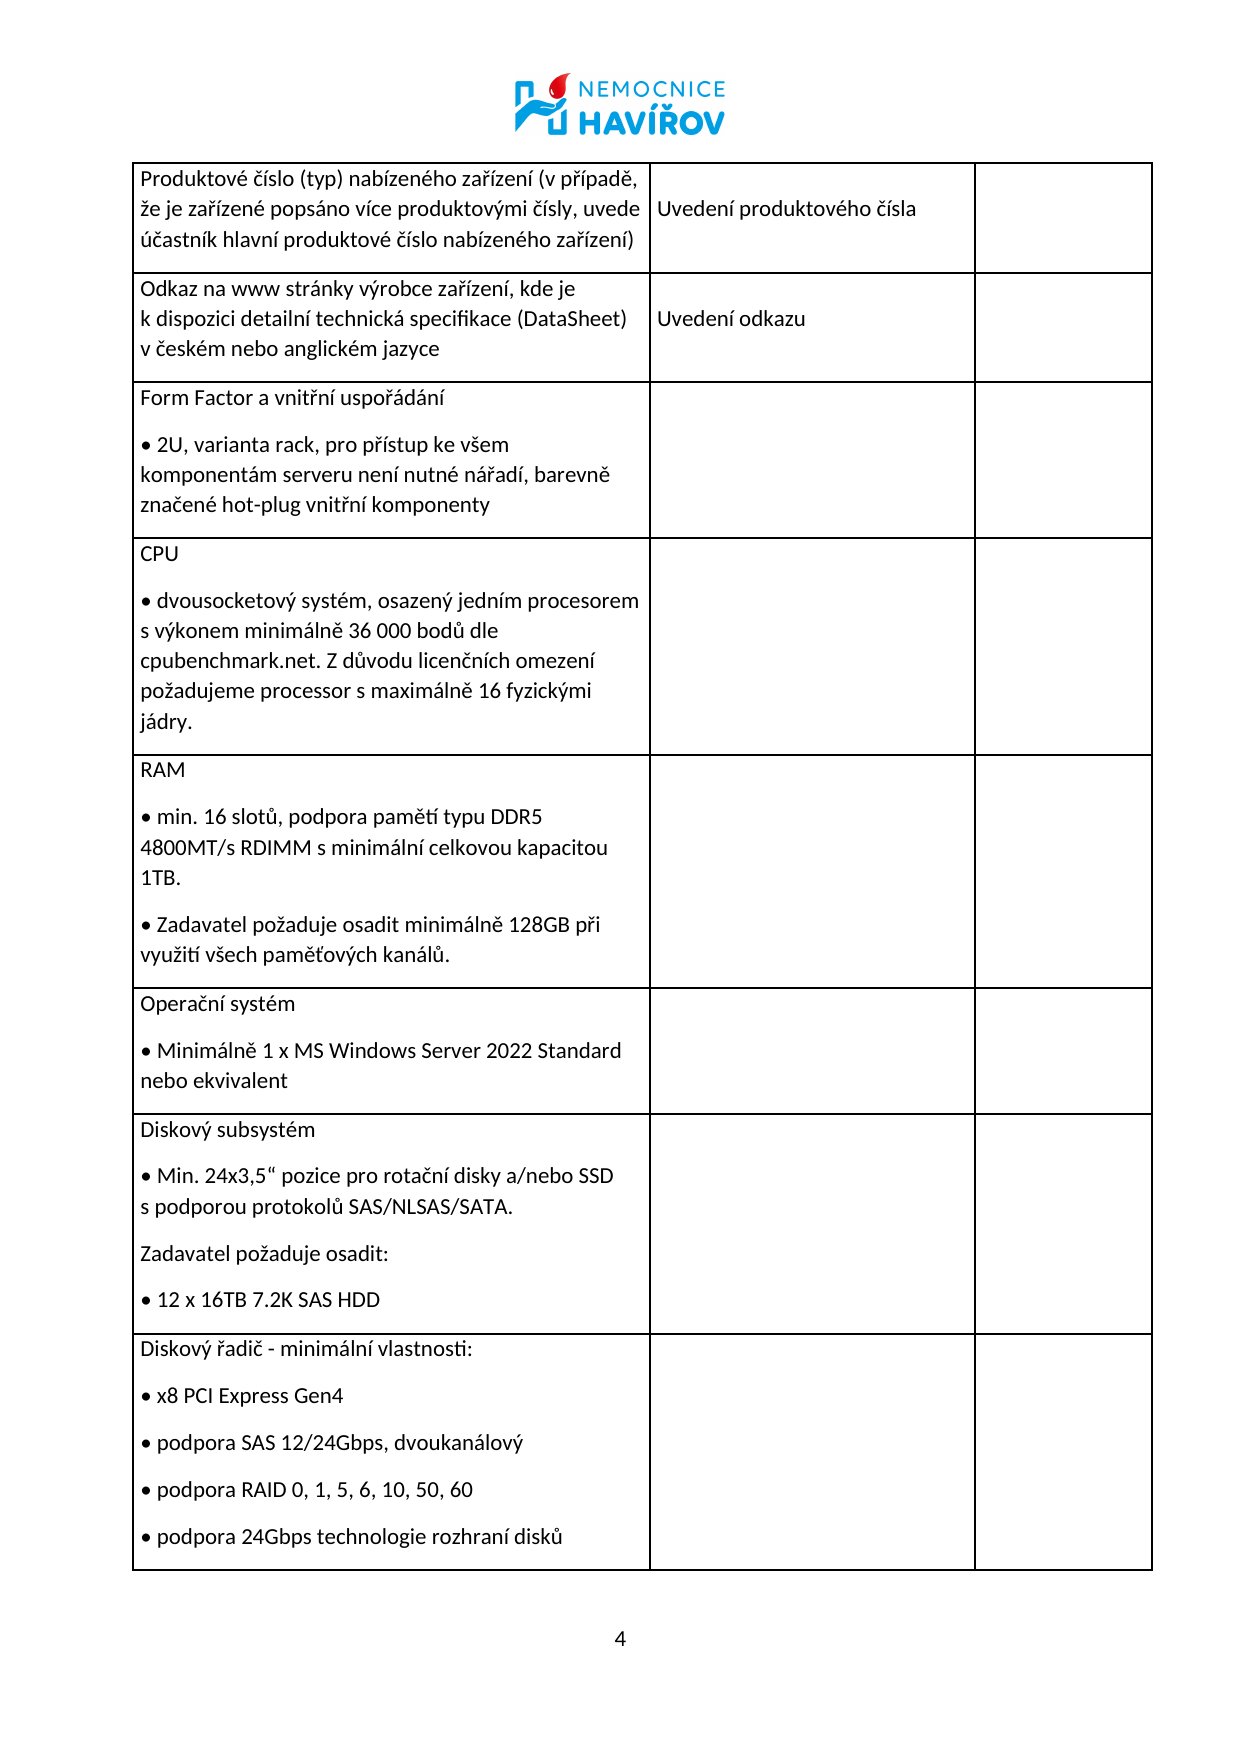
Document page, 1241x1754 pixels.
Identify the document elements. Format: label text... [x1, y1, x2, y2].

table_cell [651, 1335, 974, 1569]
table_cell [976, 274, 1151, 381]
table_cell Uvedení odkazu [651, 274, 974, 381]
table_cell CPU • dvousocketový systém, osazený jedním procesorem s výkonem minimálně 36 000 bodů dle cpubenchmark.net. Z důvodu licenčních omezení požadujeme processor s maximálně 16 fyzickými jádry. [134, 539, 649, 753]
table_cell [976, 1335, 1151, 1569]
table_cell Diskový subsystém • Min. 24x3,5“ pozice pro rotační disky a/nebo SSD s podporou protokolů SAS/NLSAS/SATA. Zadavatel požaduje osadit: • 12 x 16TB 7.2K SAS HDD [134, 1115, 649, 1332]
table_cell [976, 989, 1151, 1113]
picture [609, 131, 620, 135]
table_cell [976, 164, 1151, 272]
table_cell Odkaz na www stránky výrobce zařízení, kde je k dispozici detailní technická specifikace (DataSheet) v českém nebo anglickém jazyce [134, 274, 649, 381]
table_cell [976, 383, 1151, 537]
picture [515, 73, 725, 135]
table_cell [651, 1115, 974, 1332]
table_cell [976, 539, 1151, 753]
table_cell [651, 756, 974, 987]
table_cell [134, 1335, 649, 1569]
table_cell Form Factor a vnitřní uspořádání • 2U, varianta rack, pro přístup ke všem komponentám serveru není nutné nářadí, barevně značené hot-plug vnitřní komponenty [134, 383, 649, 537]
table_cell [651, 383, 974, 537]
picture [585, 126, 594, 135]
table_cell Produktové číslo (typ) nabízeného zařízení (v případě, že je zařízené popsáno více produktovými čísly, uvede účastník hlavní produktové číslo nabízeného zařízení) [134, 164, 649, 272]
picture [717, 117, 725, 135]
table_cell Uvedení produktového čísla [651, 164, 974, 272]
table_cell [976, 1115, 1151, 1332]
picture [718, 84, 725, 94]
table_cell [651, 989, 974, 1113]
table_cell RAM • min. 16 slotů, podpora pamětí typu DDR5 4800MT/s RDIMM s minimální celkovou kapacitou 1TB. • Zadavatel požaduje osadit minimálně 128GB při využití všech paměťových kanálů. [134, 756, 649, 987]
table_cell Operační systém • Minimálně 1 x MS Windows Server 2022 Standard nebo ekvivalent [134, 989, 649, 1113]
table_cell [976, 756, 1151, 987]
picture [686, 118, 696, 128]
table_cell [651, 539, 974, 753]
